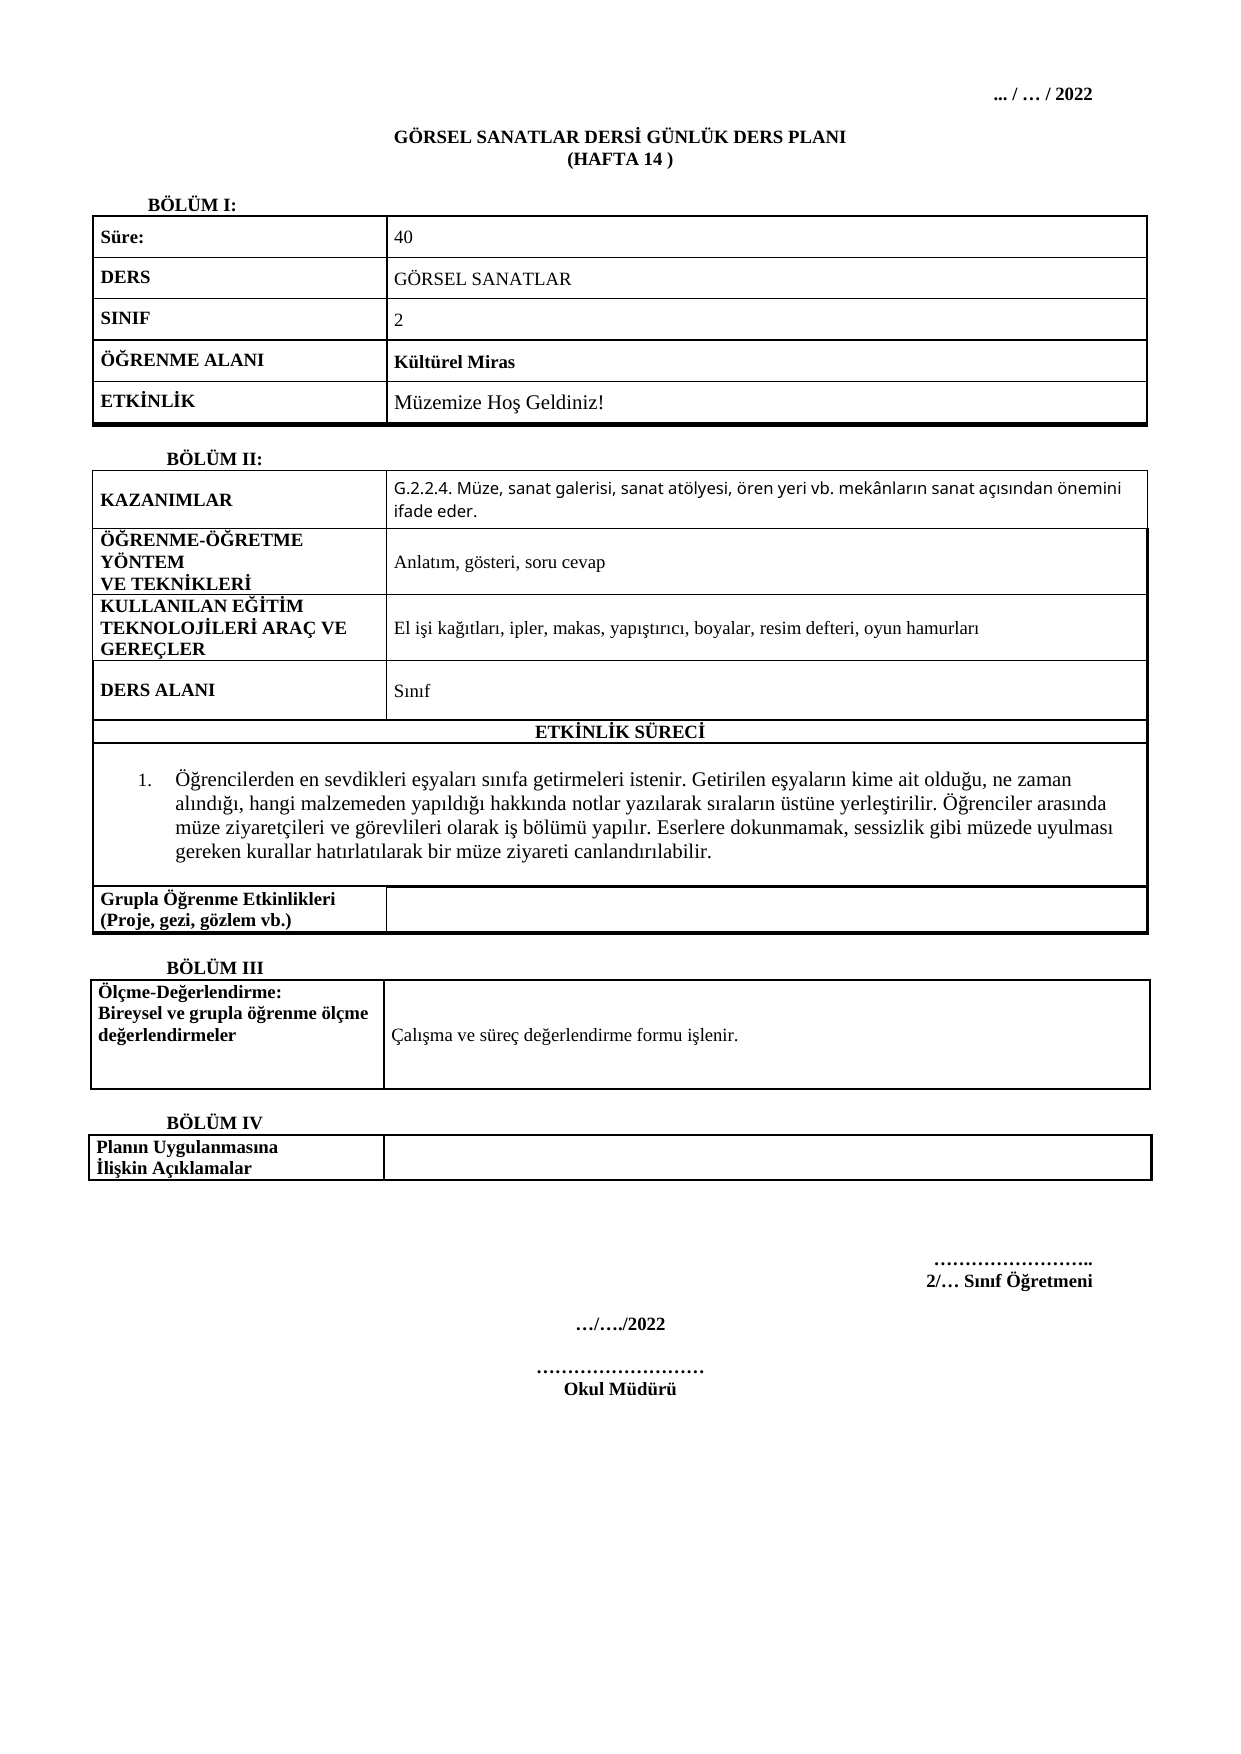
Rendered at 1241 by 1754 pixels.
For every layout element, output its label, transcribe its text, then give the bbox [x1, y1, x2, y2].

table_cell DERS [94, 258, 386, 298]
text BÖLÜM I: [148, 193, 1093, 215]
table_cell Müzemize Hoş Geldiniz! [388, 382, 1146, 422]
table_header [385, 1136, 1150, 1179]
table_header Planın Uygulanmasına İlişkin Açıklamalar [90, 1136, 383, 1179]
table_header Çalışma ve süreç değerlendirme formu işlenir. [385, 981, 1149, 1088]
text …/…./2022 [148, 1313, 1093, 1334]
table_cell Kültürel Miras [388, 341, 1146, 381]
table_cell 2 [388, 299, 1146, 339]
table_cell [387, 888, 1146, 931]
table_cell ÖĞRENME-ÖĞRETME YÖNTEM VE TEKNİKLERİ [93, 529, 386, 594]
text ……………………… [148, 1356, 1093, 1377]
table_cell SINIF [94, 299, 386, 339]
table_cell El işi kağıtları, ipler, makas, yapıştırıcı, boyalar, resim defteri, oyun hamurları [387, 595, 1146, 660]
table_header Süre: [94, 217, 386, 256]
table_cell ETKİNLİK SÜRECİ [94, 721, 1146, 742]
subtitle BÖLÜM III [148, 957, 1093, 978]
text GÖRSEL SANATLAR DERSİ GÜNLÜK DERS PLANI [148, 126, 1093, 148]
table_cell Grupla Öğrenme Etkinlikleri (Proje, gezi, gözlem vb.) [94, 887, 386, 931]
text …………………….. [148, 1248, 1093, 1269]
table_header G.2.2.4. Müze, sanat galerisi, sanat atölyesi, ören yeri vb. mekânların sanat açısından önemini ifade eder. [387, 471, 1147, 528]
table_cell DERS ALANI [94, 661, 386, 719]
table_cell ETKİNLİK [94, 382, 386, 422]
table_header KAZANIMLAR [93, 471, 386, 528]
text BÖLÜM II: [148, 448, 1093, 470]
table_cell KULLANILAN EĞİTİM TEKNOLOJİLERİ ARAÇ VE GEREÇLER [93, 595, 386, 660]
text 2/… Sınıf Öğretmeni [148, 1269, 1093, 1291]
table_header 40 [388, 217, 1146, 256]
table_cell Anlatım, gösteri, soru cevap [387, 529, 1146, 594]
table_cell Sınıf [387, 661, 1146, 719]
text Okul Müdürü [148, 1377, 1093, 1399]
text (HAFTA 14 ) [148, 148, 1093, 169]
table_cell Öğrencilerden en sevdikleri eşyaları sınıfa getirmeleri istenir. Getirilen eşyaların kime ait olduğu, ne zaman alındığı, hangi malzemeden yapıldığı hakkında notlar yazılarak sıraların üstüne yerleştirilir. Öğrenciler arasında müze ziyaretçileri ve görevlileri olarak iş bölümü yapılır. Eserlere dokunmamak, sessizlik gibi müzede uyulması gereken kurallar hatırlatılarak bir müze ziyareti canlandırılabilir. [94, 744, 1146, 885]
table_header Ölçme-Değerlendirme: Bireysel ve grupla öğrenme ölçme değerlendirmeler [92, 981, 383, 1088]
text ... / … / 2022 [148, 83, 1093, 105]
subtitle BÖLÜM IV [148, 1112, 1093, 1133]
table_cell GÖRSEL SANATLAR [388, 258, 1146, 298]
table_cell ÖĞRENME ALANI [94, 341, 386, 381]
